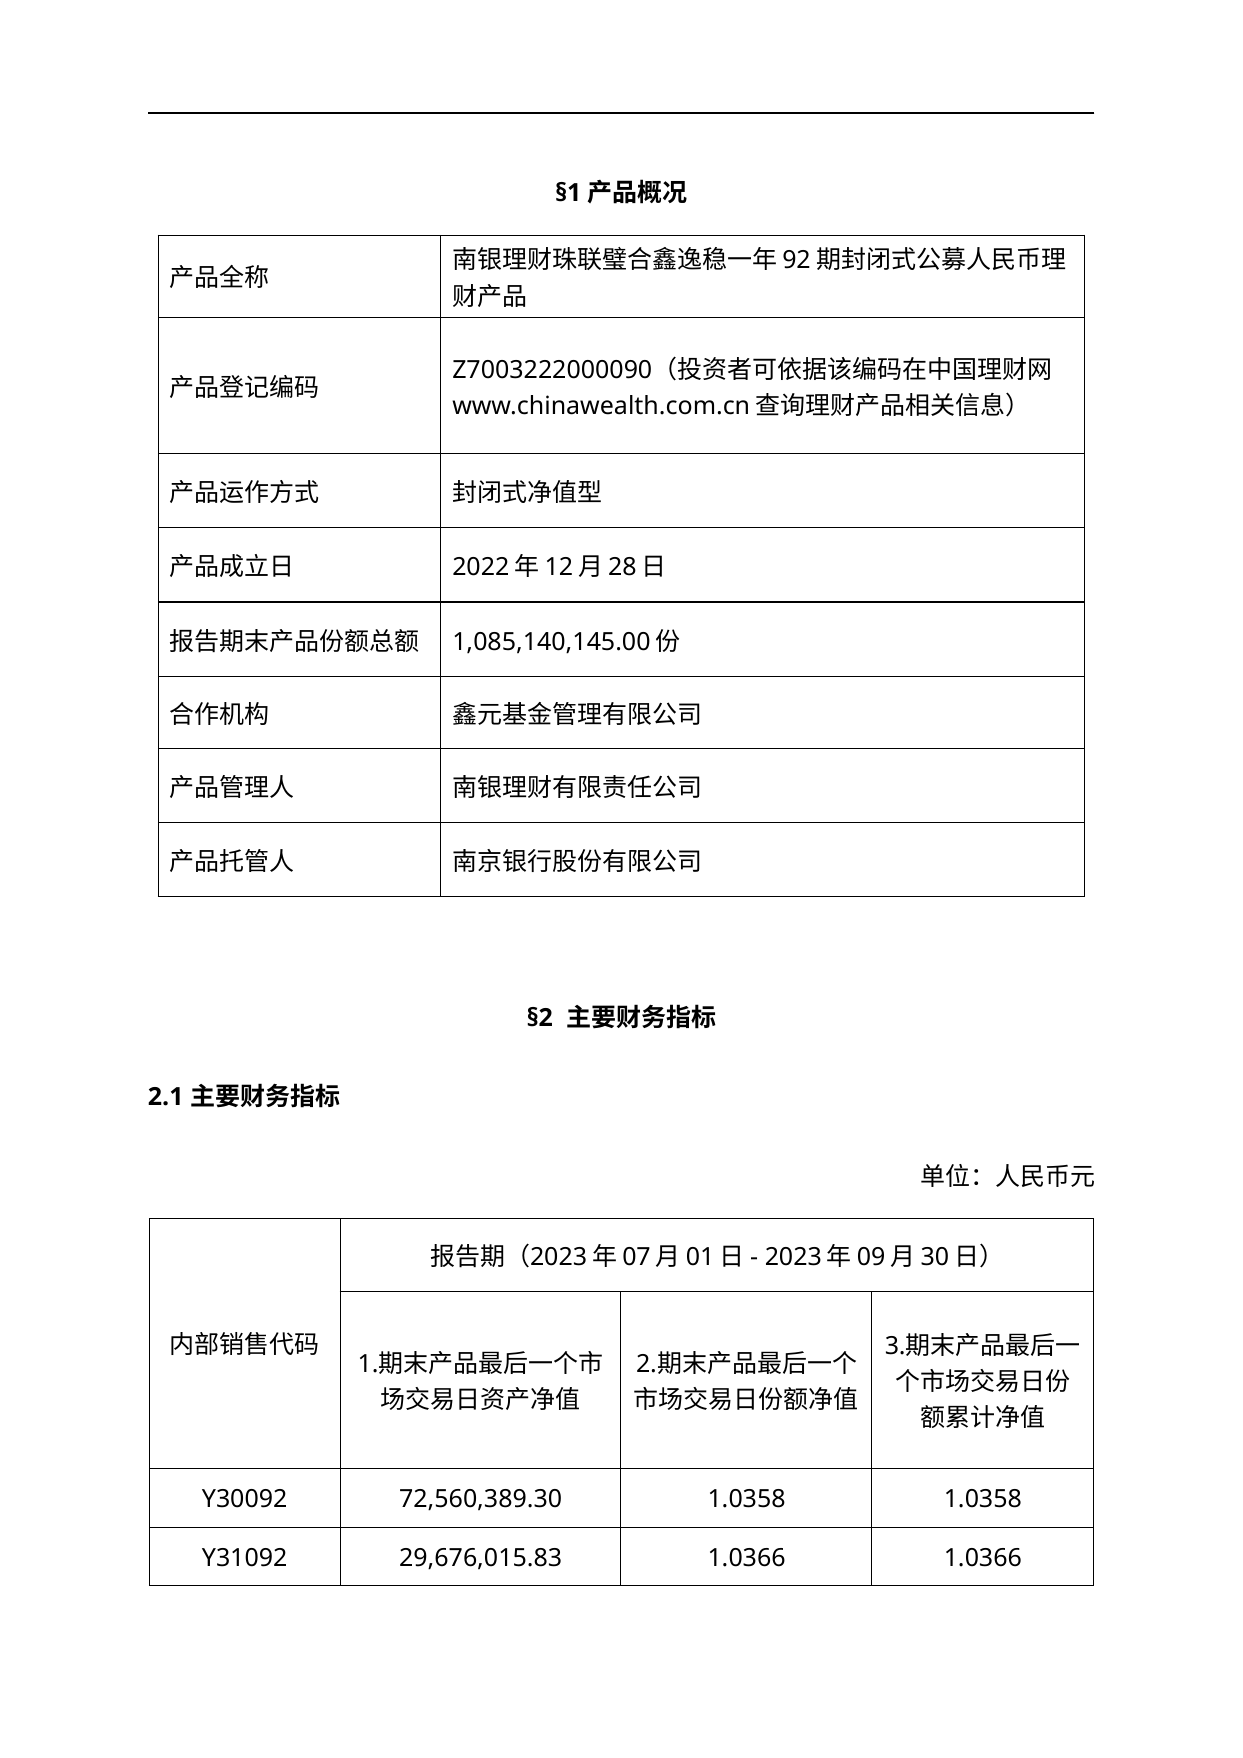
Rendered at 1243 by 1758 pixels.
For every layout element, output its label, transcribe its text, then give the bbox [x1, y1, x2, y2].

text §2 主要财务指标 [148, 997, 1094, 1034]
table_header 南银理财珠联璧合鑫逸稳一年92期封闭式公募人民币理财产品 [441, 236, 1084, 317]
table_cell 2.期末产品最后一个市场交易日份额净值 [621, 1292, 871, 1468]
table_cell 南京银行股份有限公司 [441, 823, 1084, 896]
table_cell 1.0366 [872, 1528, 1093, 1585]
table_cell 产品托管人 [159, 823, 440, 896]
table_cell Z7003222000090（投资者可依据该编码在中国理财网www.chinawealth.com.cn查询理财产品相关信息） [441, 318, 1084, 453]
table_cell 产品成立日 [159, 528, 440, 601]
table_header 内部销售代码 [150, 1219, 340, 1468]
table_cell 3.期末产品最后一个市场交易日份额累计净值 [872, 1292, 1093, 1468]
table_cell 鑫元基金管理有限公司 [441, 677, 1084, 747]
table_cell 1.0366 [621, 1528, 871, 1585]
text §1 产品概况 [148, 173, 1094, 209]
table_cell 1.0358 [621, 1469, 871, 1527]
table_cell 1,085,140,145.00份 [441, 603, 1084, 676]
table_cell 72,560,389.30 [341, 1469, 620, 1527]
table_cell 封闭式净值型 [441, 454, 1084, 527]
table_header 报告期（2023年07月01日 - 2023年09月30日） [341, 1219, 1093, 1291]
table_cell Y31092 [150, 1528, 340, 1585]
table_cell 29,676,015.83 [341, 1528, 620, 1585]
table_cell 产品登记编码 [159, 318, 440, 453]
table_cell 2022年12月28日 [441, 528, 1084, 601]
table_cell 南银理财有限责任公司 [441, 749, 1084, 822]
table_cell Y30092 [150, 1469, 340, 1527]
table_cell 1.期末产品最后一个市场交易日资产净值 [341, 1292, 620, 1468]
table_cell 合作机构 [159, 677, 440, 747]
table_cell 产品运作方式 [159, 454, 440, 527]
table_cell 产品管理人 [159, 749, 440, 822]
table_cell 报告期末产品份额总额 [159, 603, 440, 676]
text 单位：人民币元 [148, 1156, 1094, 1192]
text 2.1 主要财务指标 [148, 1077, 1094, 1113]
table_header 产品全称 [159, 236, 440, 317]
table_cell 1.0358 [872, 1469, 1093, 1527]
